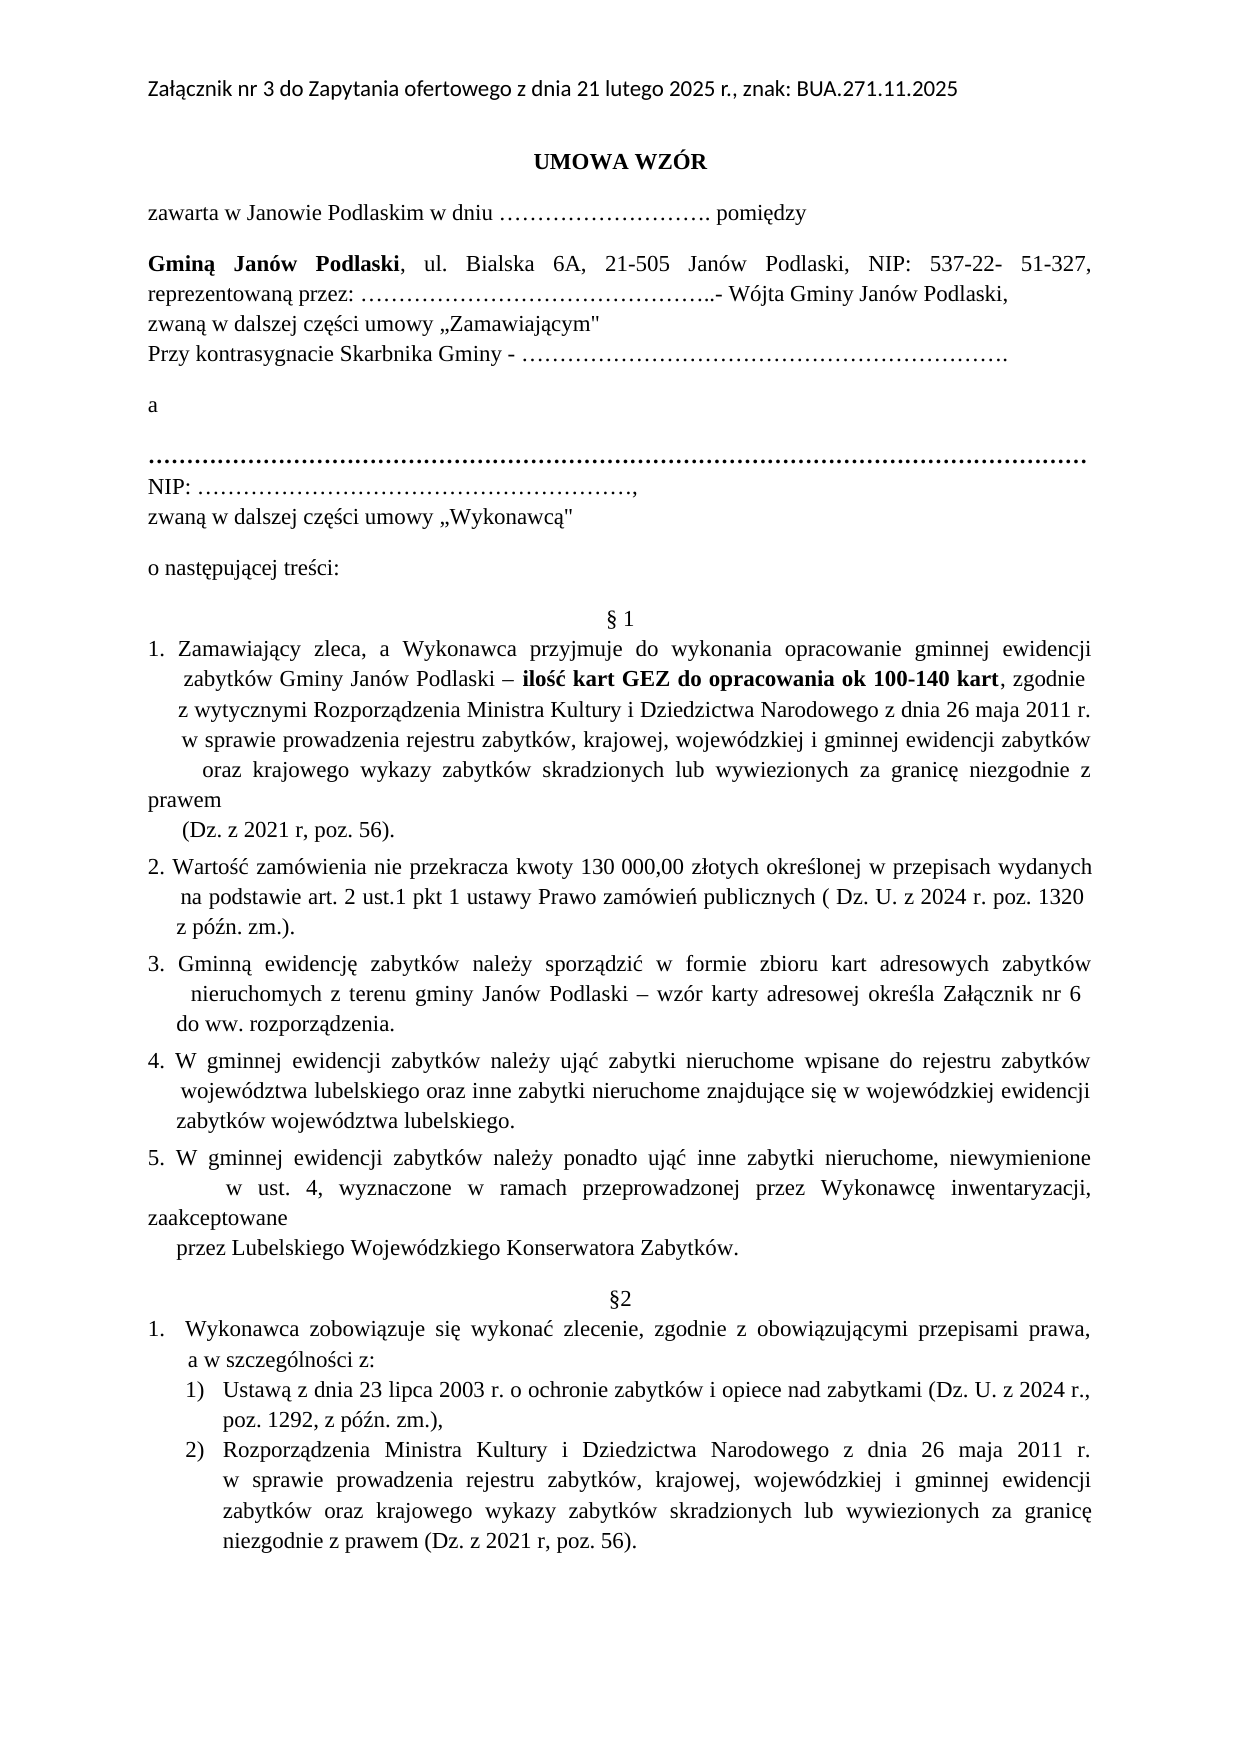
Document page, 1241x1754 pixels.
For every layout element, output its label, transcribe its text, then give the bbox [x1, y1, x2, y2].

list Ustawą z dnia 23 lipca 2003 r. o ochronie zabytków i opiece nad zabytkami (Dz. U. z 2024 r., poz. 1292, z późn. zm.), [185, 1376, 1093, 1432]
text UMOWA WZÓR [148, 148, 1093, 174]
list 1. Wykonawca zobowiązuje się wykonać zlecenie, zgodnie z obowiązującymi przepisami prawa, a w szczególności z: [148, 1316, 1093, 1372]
text §2 [148, 1285, 1093, 1312]
text o następującej treści: [148, 554, 1093, 580]
text ……………………………………………………………………………………………………………NIP: …………………………………………………, zwaną w dalszej części umowy „Wykonawcą" [148, 443, 1093, 529]
text 3. Gminną ewidencję zabytków należy sporządzić w formie zbioru kart adresowych zabytków nieruchomych z terenu gminy Janów Podlaski – wzór karty adresowej określa Załącznik nr 6 do ww. rozporządzenia. [148, 950, 1093, 1037]
text 4. W gminnej ewidencji zabytków należy ująć zabytki nieruchome wpisane do rejestru zabytków województwa lubelskiego oraz inne zabytki nieruchome znajdujące się w wojewódzkiej ewidencji zabytków województwa lubelskiego. [148, 1047, 1093, 1133]
text a [148, 392, 1093, 418]
text Przy kontrasygnacie Skarbnika Gminy - ………………………………………………………. [148, 341, 1093, 367]
text 1. Zamawiający zleca, a Wykonawca przyjmuje do wykonania opracowanie gminnej ewidencji zabytków Gminy Janów Podlaski – ilość kart GEZ do opracowania ok 100-140 kart, zgodnie z wytycznymi Rozporządzenia Ministra Kultury i Dziedzictwa Narodowego z dnia 26 maja 2011 r. w sprawie prowadzenia rejestru zabytków, krajowej, wojewódzkiej i gminnej ewidencji zabytków oraz krajowego wykazy zabytków skradzionych lub wywiezionych za granicę niezgodnie z prawem (Dz. z 2021 r, poz. 56). [148, 635, 1093, 843]
text 2. Wartość zamówienia nie przekracza kwoty 130 000,00 złotych określonej w przepisach wydanych na podstawie art. 2 ust.1 pkt 1 ustawy Prawo zamówień publicznych ( Dz. U. z 2024 r. poz. 1320 z późn. zm.). [148, 853, 1093, 940]
text zwaną w dalszej części umowy „Zamawiającym" [148, 310, 1093, 337]
text § 1 [148, 605, 1093, 631]
list Rozporządzenia Ministra Kultury i Dziedzictwa Narodowego z dnia 26 maja 2011 r. w sprawie prowadzenia rejestru zabytków, krajowej, wojewódzkiej i gminnej ewidencji zabytków oraz krajowego wykazy zabytków skradzionych lub wywiezionych za granicę niezgodnie z prawem (Dz. z 2021 r, poz. 56). [185, 1436, 1093, 1553]
text Gminą Janów Podlaski, ul. Bialska 6A, 21-505 Janów Podlaski, NIP: 537-22- 51-327, reprezentowaną przez: ………………………………………..- Wójta Gminy Janów Podlaski, [148, 250, 1093, 306]
text 5. W gminnej ewidencji zabytków należy ponadto ująć inne zabytki nieruchome, niewymienione w ust. 4, wyznaczone w ramach przeprowadzonej przez Wykonawcę inwentaryzacji, zaakceptowane przez Lubelskiego Wojewódzkiego Konserwatora Zabytków. [148, 1144, 1093, 1261]
text zawarta w Janowie Podlaskim w dniu ………………………. pomiędzy [148, 199, 1093, 225]
